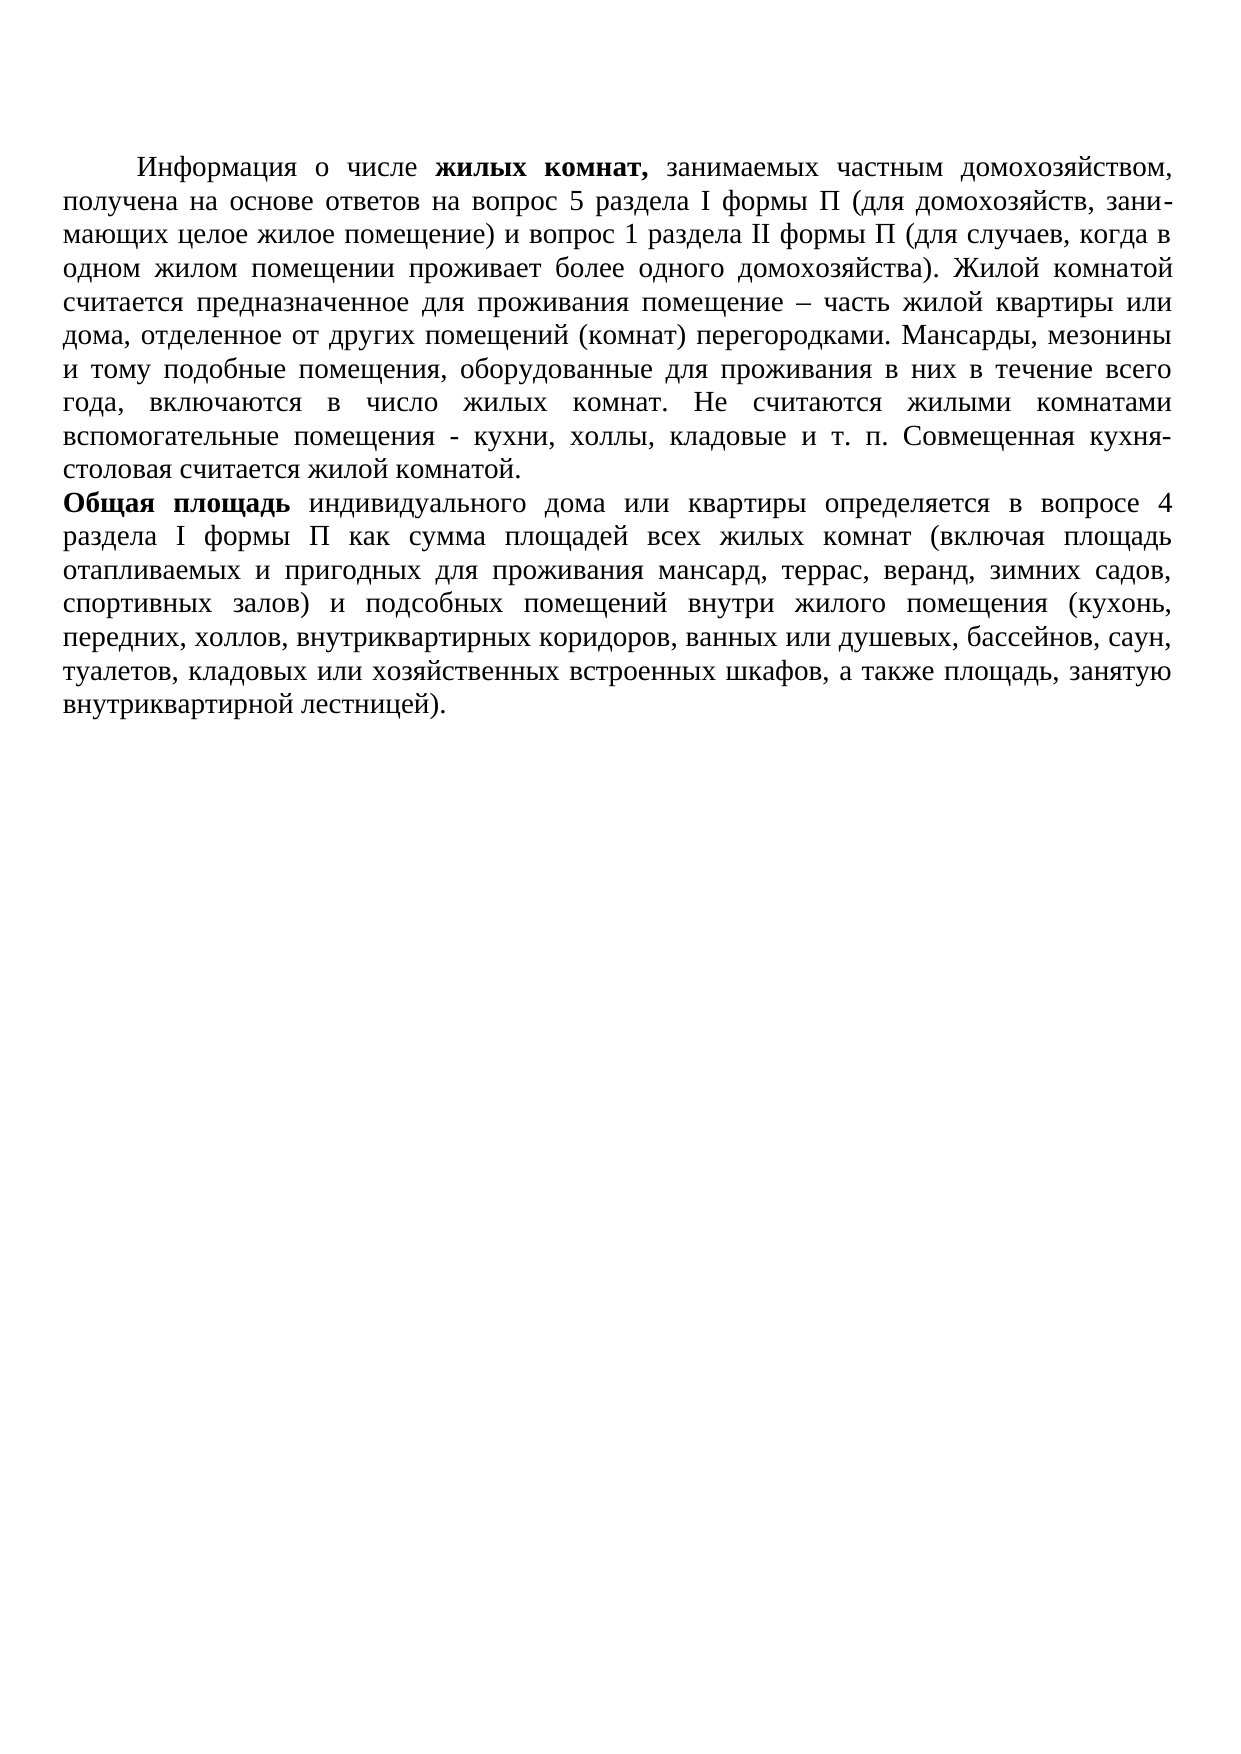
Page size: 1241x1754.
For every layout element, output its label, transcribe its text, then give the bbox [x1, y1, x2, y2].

text Общая площадь индивидуального дома или квартиры определяется в вопросе 4 раздела I формы П как сумма площадей всех жилых комнат (включая площадь отапливаемых и пригодных для проживания мансард, террас, веранд, зимних садов, спортивных залов) и подсобных помещений внутри жилого помещения (кухонь, передних, холлов, внутриквартирных коридоров, ванных или душевых, бассейнов, саун, туалетов, кладовых или хозяйственных встроенных шкафов, а также площадь, занятую внутриквартирной лестницей). [63, 485, 1173, 720]
text Информация о числе жилых комнат, занимаемых частным домохозяйством, получена на основе ответов на вопрос 5 раздела I формы П (для домохозяйств, занимающих целое жилое помещение) и вопрос 1 раздела II формы П (для случаев, когда в одном жилом помещении проживает более одного домохозяйства). Жилой комнатой считается предназначенное для проживания помещение – часть жилой квартиры или дома, отделенное от других помещений (комнат) перегородками. Мансарды, мезонины и тому подобные помещения, оборудованные для проживания в них в течение всего года, включаются в число жилых комнат. Не считаются жилыми комнатами вспомогательные помещения - кухни, холлы, кладовые и т. п. Совмещенная кухня-столовая считается жилой комнатой. [63, 149, 1173, 485]
